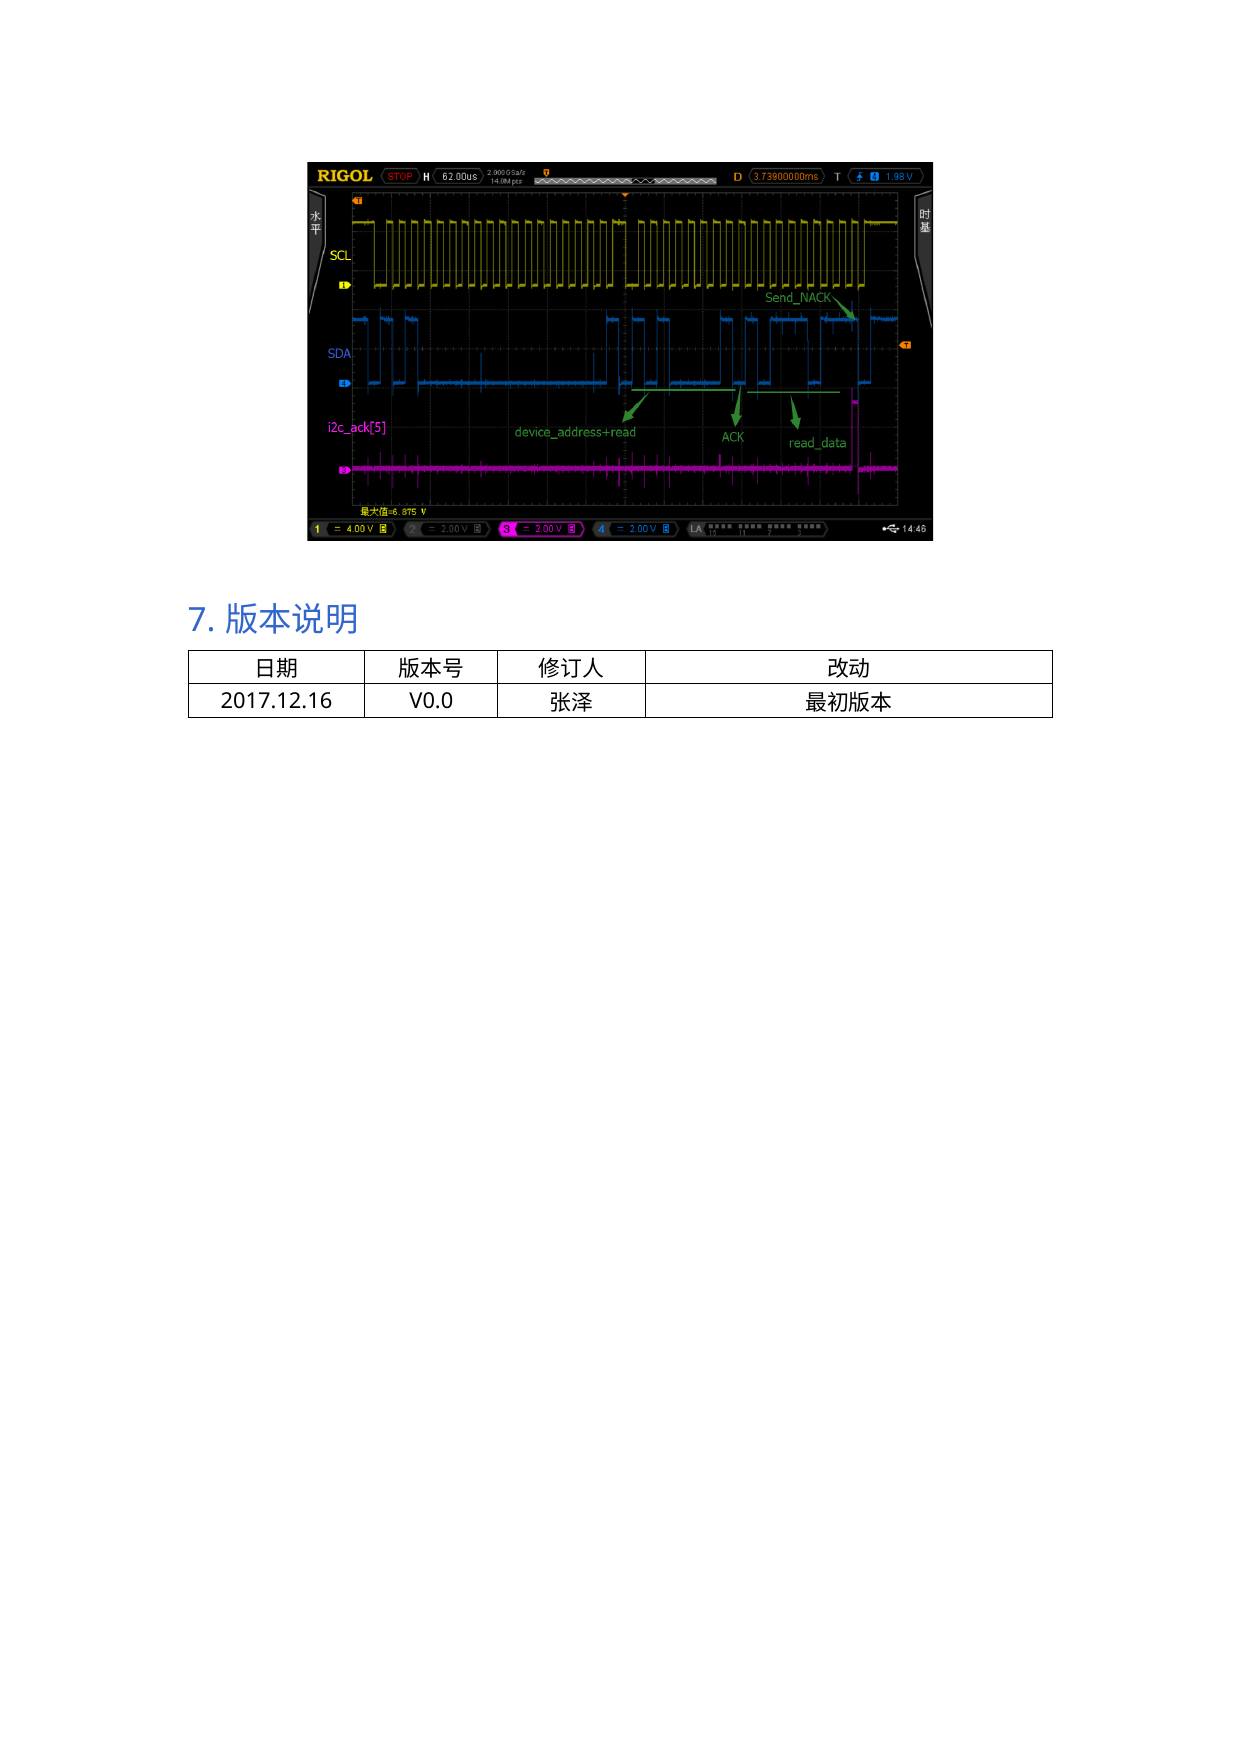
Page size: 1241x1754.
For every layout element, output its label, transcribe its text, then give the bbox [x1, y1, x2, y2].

table_header 日期 [189, 651, 364, 683]
table_cell V0.0 [365, 684, 497, 717]
table_cell 2017.12.16 [189, 684, 364, 717]
table_header 改动 [646, 651, 1052, 683]
table_header 修订人 [498, 651, 645, 683]
list 版本说明 [187, 584, 1053, 649]
table_cell 最初版本 [646, 684, 1052, 717]
picture [307, 162, 934, 541]
table_cell 张泽 [498, 684, 645, 717]
table_header 版本号 [365, 651, 497, 683]
